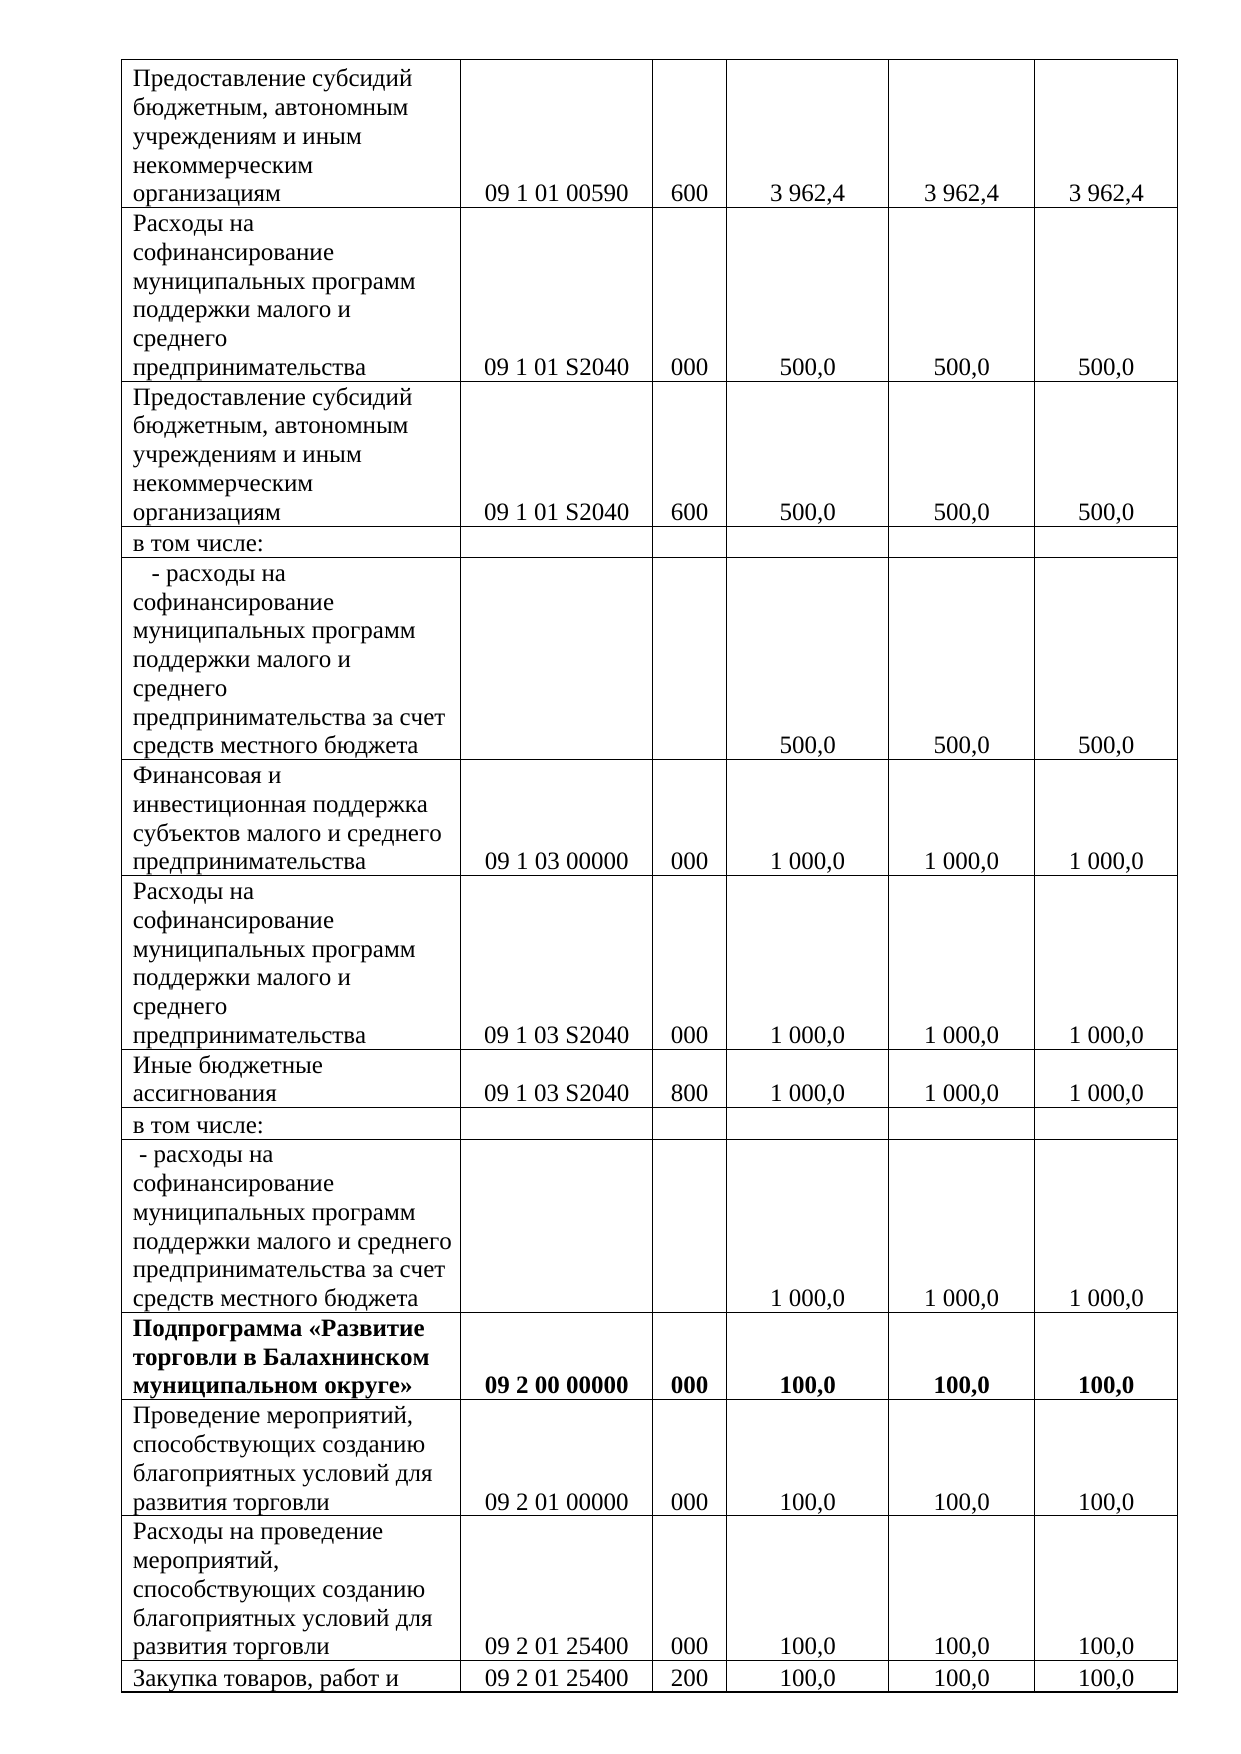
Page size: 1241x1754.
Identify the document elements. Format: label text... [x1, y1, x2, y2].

table_cell в том числе: [122, 1108, 460, 1138]
table_cell 1 000,0 [889, 760, 1034, 875]
table_cell 100,0 [1035, 1400, 1177, 1515]
table_cell 100,0 [889, 1400, 1034, 1515]
table_cell 100,0 [889, 1661, 1034, 1691]
table_cell 100,0 [727, 1661, 888, 1691]
table_cell 600 [653, 382, 726, 526]
table_cell 09 1 03 S2040 [461, 1050, 652, 1107]
table_cell [889, 527, 1034, 557]
table_cell 500,0 [889, 558, 1034, 759]
table_cell Подпрограмма «Развитие торговли в Балахнинском муниципальном округе» [122, 1313, 460, 1399]
table_cell 1 000,0 [727, 876, 888, 1049]
table_cell [653, 1140, 726, 1312]
table_cell 09 1 01 S2040 [461, 382, 652, 526]
table_cell 3 962,4 [727, 60, 888, 207]
table_cell [461, 527, 652, 557]
table_cell Финансовая и инвестиционная поддержка субъектов малого и среднего предпринимательства [122, 760, 460, 875]
table_cell 09 1 01 00590 [461, 60, 652, 207]
table_cell - расходы на софинансирование муниципальных программ поддержки малого и среднего предпринимательства за счет средств местного бюджета [122, 1140, 460, 1312]
table_cell 1 000,0 [889, 876, 1034, 1049]
table_cell Иные бюджетные ассигнования [122, 1050, 460, 1107]
table_cell 100,0 [1035, 1516, 1177, 1660]
table_cell [727, 1108, 888, 1138]
table_cell 3 962,4 [889, 60, 1034, 207]
table_cell 3 962,4 [1035, 60, 1177, 207]
table_cell Расходы на софинансирование муниципальных программ поддержки малого и среднего предпринимательства [122, 208, 460, 381]
table_cell 100,0 [727, 1313, 888, 1399]
table_cell 000 [653, 876, 726, 1049]
table_cell 1 000,0 [727, 1050, 888, 1107]
table_cell 500,0 [1035, 558, 1177, 759]
table_cell в том числе: [122, 527, 460, 557]
table_cell 500,0 [727, 208, 888, 381]
table_cell 1 000,0 [1035, 876, 1177, 1049]
table_cell [653, 1108, 726, 1138]
table_cell 09 1 01 S2040 [461, 208, 652, 381]
table_cell 600 [653, 60, 726, 207]
table_cell [889, 1108, 1034, 1138]
table_cell Расходы на софинансирование муниципальных программ поддержки малого и среднего предпринимательства [122, 876, 460, 1049]
table_cell 500,0 [889, 208, 1034, 381]
table_cell 100,0 [889, 1516, 1034, 1660]
table_cell 500,0 [1035, 382, 1177, 526]
table_cell 800 [653, 1050, 726, 1107]
table_cell 500,0 [727, 382, 888, 526]
table_cell Проведение мероприятий, способствующих созданию благоприятных условий для развития торговли [122, 1400, 460, 1515]
table_cell 1 000,0 [889, 1140, 1034, 1312]
table_cell [727, 527, 888, 557]
table_cell [461, 1108, 652, 1138]
table_cell 1 000,0 [727, 760, 888, 875]
table_cell 000 [653, 760, 726, 875]
table_cell 09 2 00 00000 [461, 1313, 652, 1399]
table_cell 500,0 [889, 382, 1034, 526]
table_cell 100,0 [727, 1400, 888, 1515]
table_cell 500,0 [1035, 208, 1177, 381]
table_cell 1 000,0 [1035, 760, 1177, 875]
table_cell 100,0 [889, 1313, 1034, 1399]
table_cell 100,0 [1035, 1313, 1177, 1399]
table_cell [1035, 527, 1177, 557]
table_cell [461, 1140, 652, 1312]
table_cell 1 000,0 [727, 1140, 888, 1312]
table_cell 200 [653, 1661, 726, 1691]
table_cell 1 000,0 [1035, 1050, 1177, 1107]
table_cell Расходы на проведение мероприятий, способствующих созданию благоприятных условий для развития торговли [122, 1516, 460, 1660]
table_cell 000 [653, 208, 726, 381]
table_cell Предоставление субсидий бюджетным, автономным учреждениям и иным некоммерческим организациям [122, 60, 460, 207]
table_cell 000 [653, 1400, 726, 1515]
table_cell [122, 1661, 460, 1691]
table_cell - расходы на софинансирование муниципальных программ поддержки малого и среднего предпринимательства за счет средств местного бюджета [122, 558, 460, 759]
table_cell [461, 558, 652, 759]
table_cell 100,0 [1035, 1661, 1177, 1691]
table_cell 1 000,0 [889, 1050, 1034, 1107]
table_cell [653, 527, 726, 557]
table_cell 100,0 [727, 1516, 888, 1660]
table_cell 500,0 [727, 558, 888, 759]
table_cell [653, 558, 726, 759]
table_cell 09 1 03 00000 [461, 760, 652, 875]
table_cell Предоставление субсидий бюджетным, автономным учреждениям и иным некоммерческим организациям [122, 382, 460, 526]
table_cell 000 [653, 1516, 726, 1660]
table_cell [1035, 1108, 1177, 1138]
table_cell 1 000,0 [1035, 1140, 1177, 1312]
table_cell 09 2 01 25400 [461, 1661, 652, 1691]
table_cell 000 [653, 1313, 726, 1399]
table_cell 09 2 01 25400 [461, 1516, 652, 1660]
table_cell 09 2 01 00000 [461, 1400, 652, 1515]
table_cell 09 1 03 S2040 [461, 876, 652, 1049]
